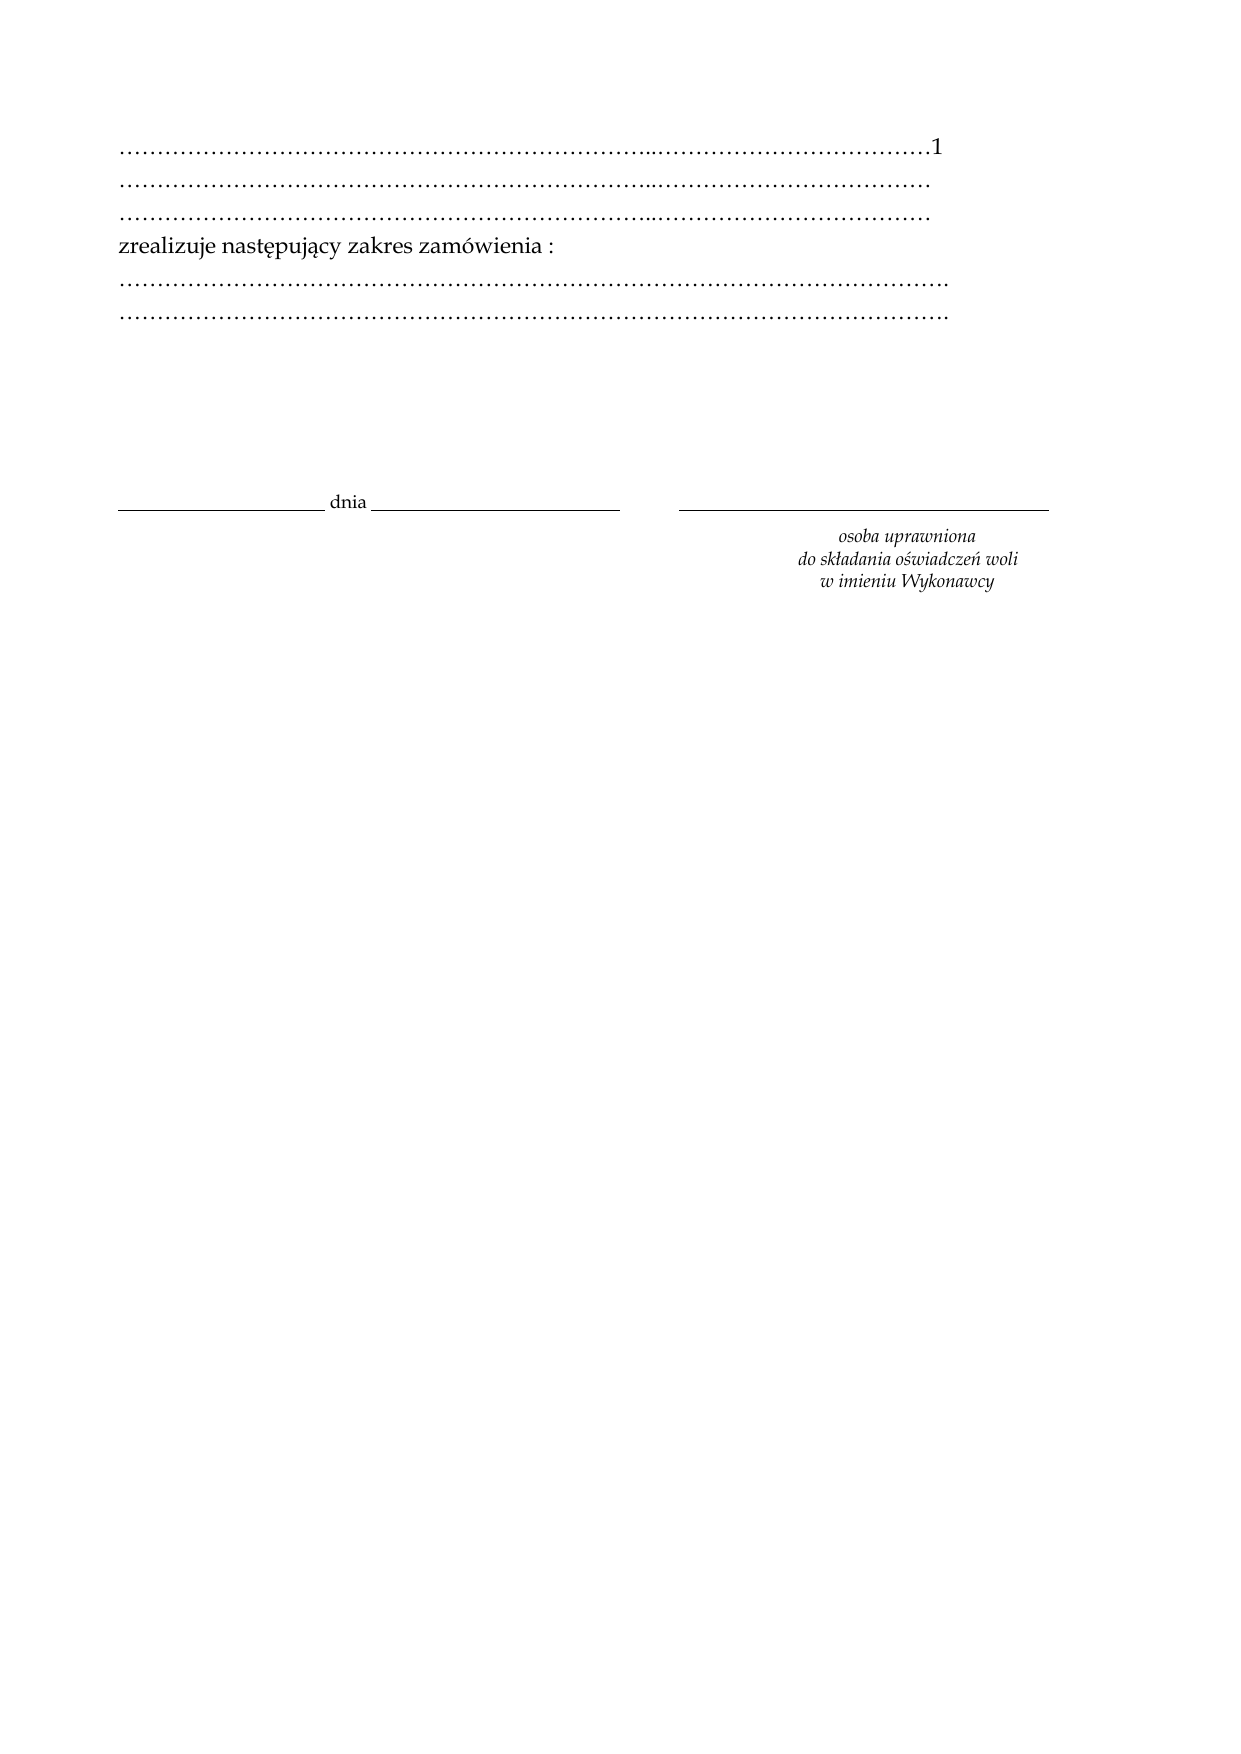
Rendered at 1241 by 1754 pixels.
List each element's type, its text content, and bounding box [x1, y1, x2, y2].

text ……………………………………………………………..………………………………1 [118, 133, 1122, 161]
text ……………………………………………………………..……………………………… [118, 199, 1122, 227]
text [118, 232, 1122, 260]
text ………………………………………………………………………………………………. [118, 265, 1122, 293]
text ………………………………………………………………………………………………. [118, 298, 1122, 326]
text do składania oświadczeń woli [694, 548, 1122, 570]
text ……………………………………………………………..……………………………… [118, 166, 1122, 194]
text osoba uprawniona [694, 525, 1122, 548]
text w imieniu Wykonawcy [694, 570, 1122, 593]
text dnia [118, 491, 1122, 514]
